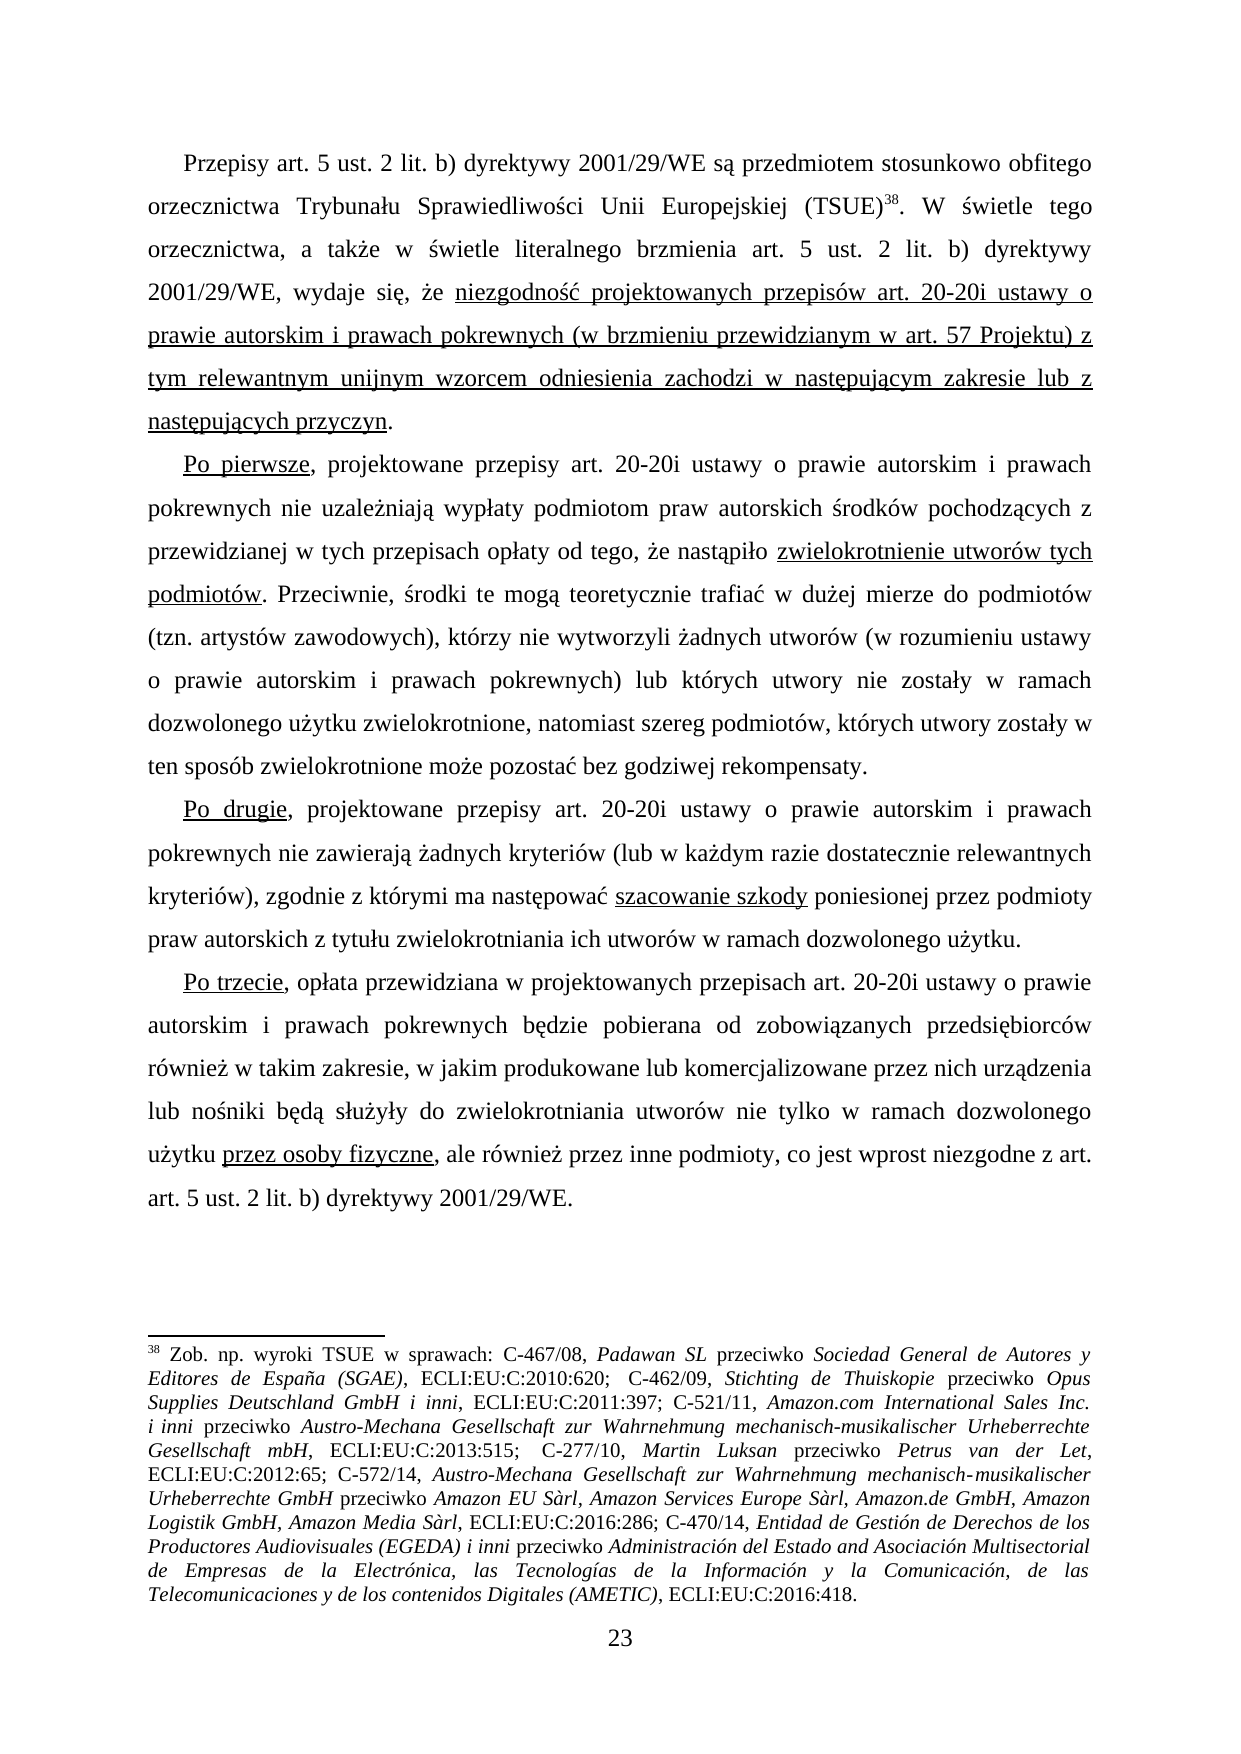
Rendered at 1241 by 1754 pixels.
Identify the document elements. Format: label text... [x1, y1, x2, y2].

text Po pierwsze, projektowane przepisy art. 20-20i ustawy o prawie autorskim i prawach pokrewnych nie uzależniają wypłaty podmiotom praw autorskich środków pochodzących z przewidzianej w tych przepisach opłaty od tego, że nastąpiło zwielokrotnienie utworów tych podmiotów. Przeciwnie, środki te mogą teoretycznie trafiać w dużej mierze do podmiotów (tzn. artystów zawodowych), którzy nie wytworzyli żadnych utworów (w rozumieniu ustawy o prawie autorskim i prawach pokrewnych) lub których utwory nie zostały w ramach dozwolonego użytku zwielokrotnione, natomiast szereg podmiotów, których utwory zostały w ten sposób zwielokrotnione może pozostać bez godziwej rekompensaty. [148, 449, 1093, 780]
text Przepisy art. 5 ust. 2 lit. b) dyrektywy 2001/29/WE są przedmiotem stosunkowo obfitego orzecznictwa Trybunału Sprawiedliwości Unii Europejskiej (TSUE). W świetle tego orzecznictwa, a także w świetle literalnego brzmienia art. 5 ust. 2 lit. b) dyrektywy 2001/29/WE, wydaje się, że niezgodność projektowanych przepisów art. 20-20i ustawy o prawie autorskim i prawach pokrewnych (w brzmieniu przewidzianym w art. 57 Projektu) z tym relewantnym unijnym wzorcem odniesienia zachodzi w następującym zakresie lub z następujących przyczyn. [148, 148, 1093, 345]
text Przepisy art. 5 ust. 2 lit. b) dyrektywy 2001/29/WE są przedmiotem stosunkowo obfitego orzecznictwa Trybunału Sprawiedliwości Unii Europejskiej (TSUE). W świetle tego orzecznictwa, a także w świetle literalnego brzmienia art. 5 ust. 2 lit. b) dyrektywy 2001/29/WE, wydaje się, że niezgodność projektowanych przepisów art. 20-20i ustawy o prawie autorskim i prawach pokrewnych (w brzmieniu przewidzianym w art. 57 Projektu) z tym relewantnym unijnym wzorcem odniesienia zachodzi w następującym zakresie lub z następujących przyczyn. [148, 390, 1093, 435]
text Po trzecie, opłata przewidziana w projektowanych przepisach art. 20-20i ustawy o prawie autorskim i prawach pokrewnych będzie pobierana od zobowiązanych przedsiębiorców również w takim zakresie, w jakim produkowane lub komercjalizowane przez nich urządzenia lub nośniki będą służyły do zwielokrotniania utworów nie tylko w ramach dozwolonego użytku przez osoby fizyczne, ale również przez inne podmioty, co jest wprost niezgodne z art. art. 5 ust. 2 lit. b) dyrektywy 2001/29/WE. [148, 967, 1093, 1211]
text Po drugie, projektowane przepisy art. 20-20i ustawy o prawie autorskim i prawach pokrewnych nie zawierają żadnych kryteriów (lub w każdym razie dostatecznie relewantnych kryteriów), zgodnie z którymi ma następować szacowanie szkody poniesionej przez podmioty praw autorskich z tytułu zwielokrotniania ich utworów w ramach dozwolonego użytku. [148, 794, 1093, 953]
text Przepisy art. 5 ust. 2 lit. b) dyrektywy 2001/29/WE są przedmiotem stosunkowo obfitego orzecznictwa Trybunału Sprawiedliwości Unii Europejskiej (TSUE). W świetle tego orzecznictwa, a także w świetle literalnego brzmienia art. 5 ust. 2 lit. b) dyrektywy 2001/29/WE, wydaje się, że niezgodność projektowanych przepisów art. 20-20i ustawy o prawie autorskim i prawach pokrewnych (w brzmieniu przewidzianym w art. 57 Projektu) z tym relewantnym unijnym wzorcem odniesienia zachodzi w następującym zakresie lub z następujących przyczyn. [148, 347, 1093, 388]
